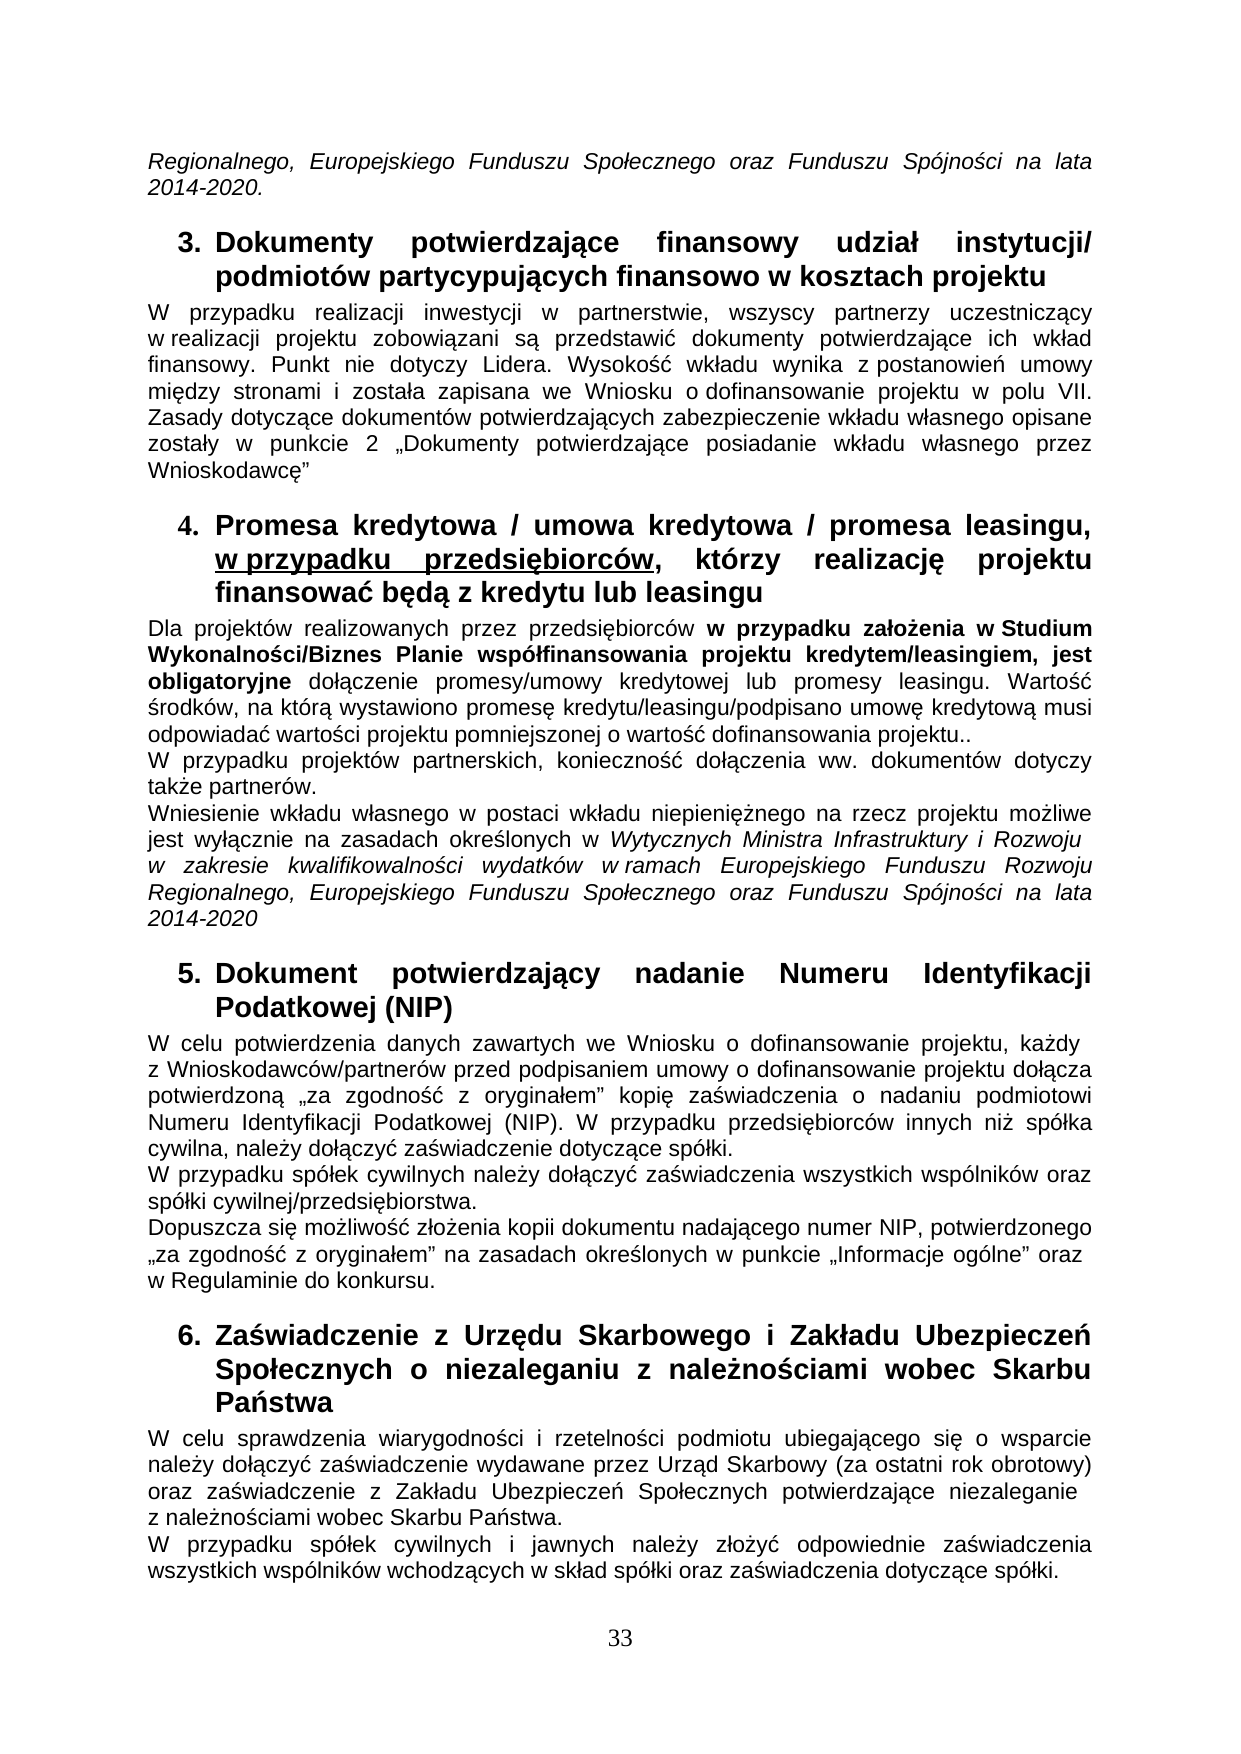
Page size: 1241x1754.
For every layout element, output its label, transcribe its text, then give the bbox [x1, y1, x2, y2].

subtitle Zaświadczenie z Urzędu Skarbowego i Zakładu Ubezpieczeń Społecznych o niezaleganiu z należnościami wobec Skarbu Państwa [177, 1318, 1093, 1419]
subtitle Promesa kredytowa / umowa kredytowa / promesa leasingu, w przypadku przedsiębiorców, którzy realizację projektu finansować będą z kredytu lub leasingu [177, 508, 1093, 609]
text W przypadku realizacji inwestycji w partnerstwie, wszyscy partnerzy uczestniczący w realizacji projektu zobowiązani są przedstawić dokumenty potwierdzające ich wkład finansowy. Punkt nie dotyczy Lidera. Wysokość wkładu wynika z postanowień umowy między stronami i została zapisana we Wniosku o dofinansowanie projektu w polu VII. Zasady dotyczące dokumentów potwierdzających zabezpieczenie wkładu własnego opisane zostały w punkcie 2 „Dokumenty potwierdzające posiadanie wkładu własnego przez Wnioskodawcę” [148, 299, 1093, 483]
text W celu sprawdzenia wiarygodności i rzetelności podmiotu ubiegającego się o wsparcie należy dołączyć zaświadczenie wydawane przez Urząd Skarbowy (za ostatni rok obrotowy) oraz zaświadczenie z Zakładu Ubezpieczeń Społecznych potwierdzające niezaleganie z należnościami wobec Skarbu Państwa. [148, 1425, 1093, 1531]
text Dla projektów realizowanych przez przedsiębiorców w przypadku założenia w Studium Wykonalności/Biznes Planie współfinansowania projektu kredytem/leasingiem, jest obligatoryjne dołączenie promesy/umowy kredytowej lub promesy leasingu. Wartość środków, na którą wystawiono promesę kredytu/leasingu/podpisano umowę kredytową musi odpowiadać wartości projektu pomniejszonej o wartość dofinansowania projektu.. [148, 615, 1093, 747]
text W przypadku spółek cywilnych należy dołączyć zaświadczenia wszystkich wspólników oraz spółki cywilnej/przedsiębiorstwa. [148, 1161, 1093, 1214]
text Dopuszcza się możliwość złożenia kopii dokumentu nadającego numer NIP, potwierdzonego „za zgodność z oryginałem” na zasadach określonych w punkcie „Informacje ogólne” oraz w Regulaminie do konkursu. [148, 1214, 1093, 1293]
list Dokumenty potwierdzające finansowy udział instytucji/ podmiotów partycypujących finansowo w kosztach projektu [177, 225, 1093, 292]
subtitle Dokument potwierdzający nadanie Numeru Identyfikacji Podatkowej (NIP) [177, 956, 1093, 1023]
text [148, 148, 1093, 200]
text Wniesienie wkładu własnego w postaci wkładu niepieniężnego na rzecz projektu możliwe jest wyłącznie na zasadach określonych w Wytycznych Ministra Infrastruktury i Rozwoju w zakresie kwalifikowalności wydatków w ramach Europejskiego Funduszu Rozwoju Regionalnego, Europejskiego Funduszu Społecznego oraz Funduszu Spójności na lata 2014-2020 [148, 799, 1093, 931]
text W przypadku projektów partnerskich, konieczność dołączenia ww. dokumentów dotyczy także partnerów. [148, 747, 1093, 799]
text W przypadku spółek cywilnych i jawnych należy złożyć odpowiednie zaświadczenia wszystkich wspólników wchodzących w skład spółki oraz zaświadczenia dotyczące spółki. [148, 1531, 1093, 1583]
text W celu potwierdzenia danych zawartych we Wniosku o dofinansowanie projektu, każdy z Wnioskodawców/partnerów przed podpisaniem umowy o dofinansowanie projektu dołącza potwierdzoną „za zgodność z oryginałem” kopię zaświadczenia o nadaniu podmiotowi Numeru Identyfikacji Podatkowej (NIP). W przypadku przedsiębiorców innych niż spółka cywilna, należy dołączyć zaświadczenie dotyczące spółki. [148, 1030, 1093, 1161]
